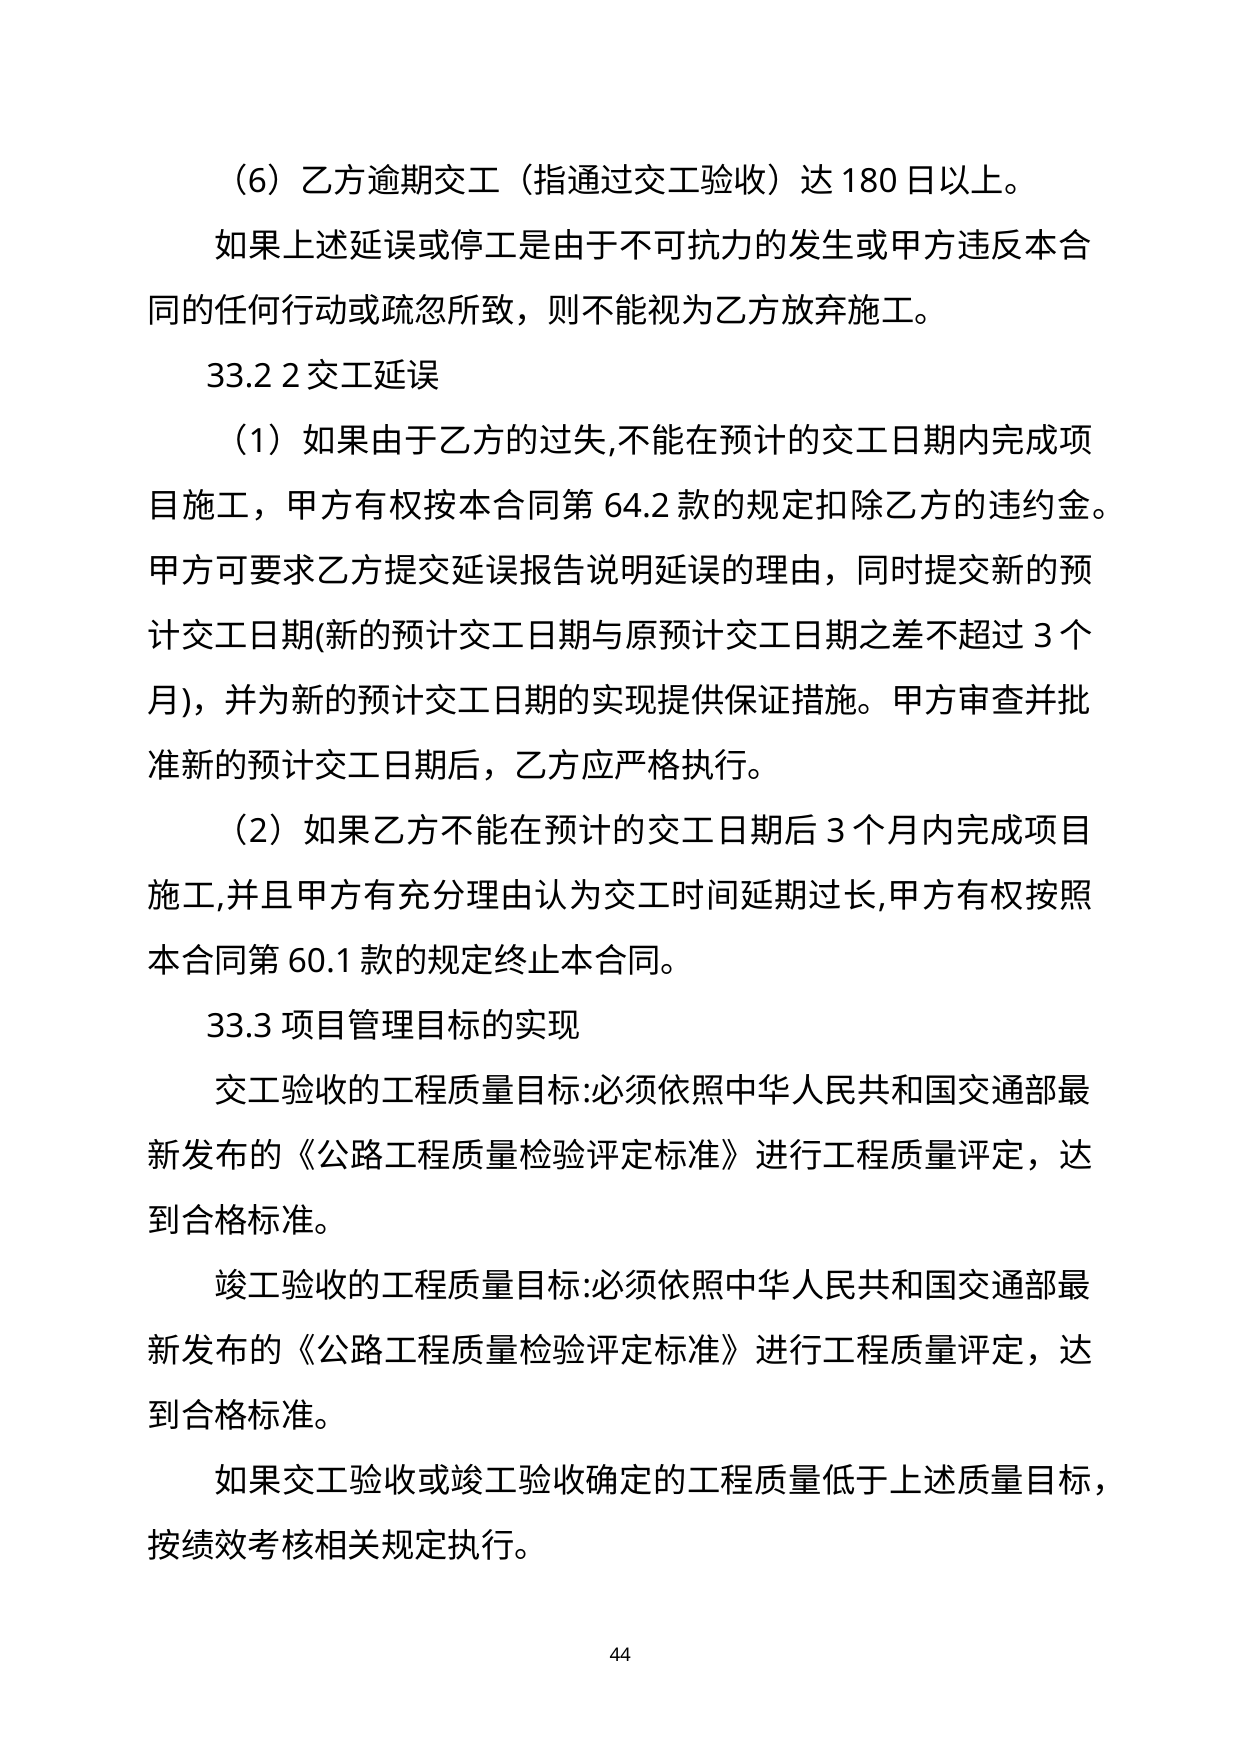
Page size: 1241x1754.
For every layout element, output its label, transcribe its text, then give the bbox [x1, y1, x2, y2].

text 项目管理目标的实现 [148, 991, 1092, 1056]
text 竣工验收的工程质量目标:必须依照中华人民共和国交通部最新发布的《公路工程质量检验评定标准》进行工程质量评定，达到合格标准。 [148, 1251, 1092, 1446]
text 如果上述延误或停工是由于不可抗力的发生或甲方违反本合同的任何行动或疏忽所致，则不能视为乙方放弃施工。 [148, 211, 1092, 341]
text 如果交工验收或竣工验收确定的工程质量低于上述质量目标，按绩效考核相关规定执行。 [148, 1446, 1092, 1576]
text 2交工延误 [148, 341, 1092, 406]
text （1）如果由于乙方的过失,不能在预计的交工日期内完成项目施工，甲方有权按本合同第64.2款的规定扣除乙方的违约金。甲方可要求乙方提交延误报告说明延误的理由，同时提交新的预计交工日期(新的预计交工日期与原预计交工日期之差不超过3个月)，并为新的预计交工日期的实现提供保证措施。甲方审查并批准新的预计交工日期后，乙方应严格执行。 [148, 406, 1092, 796]
text 交工验收的工程质量目标:必须依照中华人民共和国交通部最新发布的《公路工程质量检验评定标准》进行工程质量评定，达到合格标准。 [148, 1056, 1092, 1251]
text （2）如果乙方不能在预计的交工日期后3个月内完成项目施工,并且甲方有充分理由认为交工时间延期过长,甲方有权按照本合同第60.1款的规定终止本合同。 [148, 796, 1092, 991]
text （6）乙方逾期交工（指通过交工验收）达180日以上。 [148, 146, 1092, 211]
